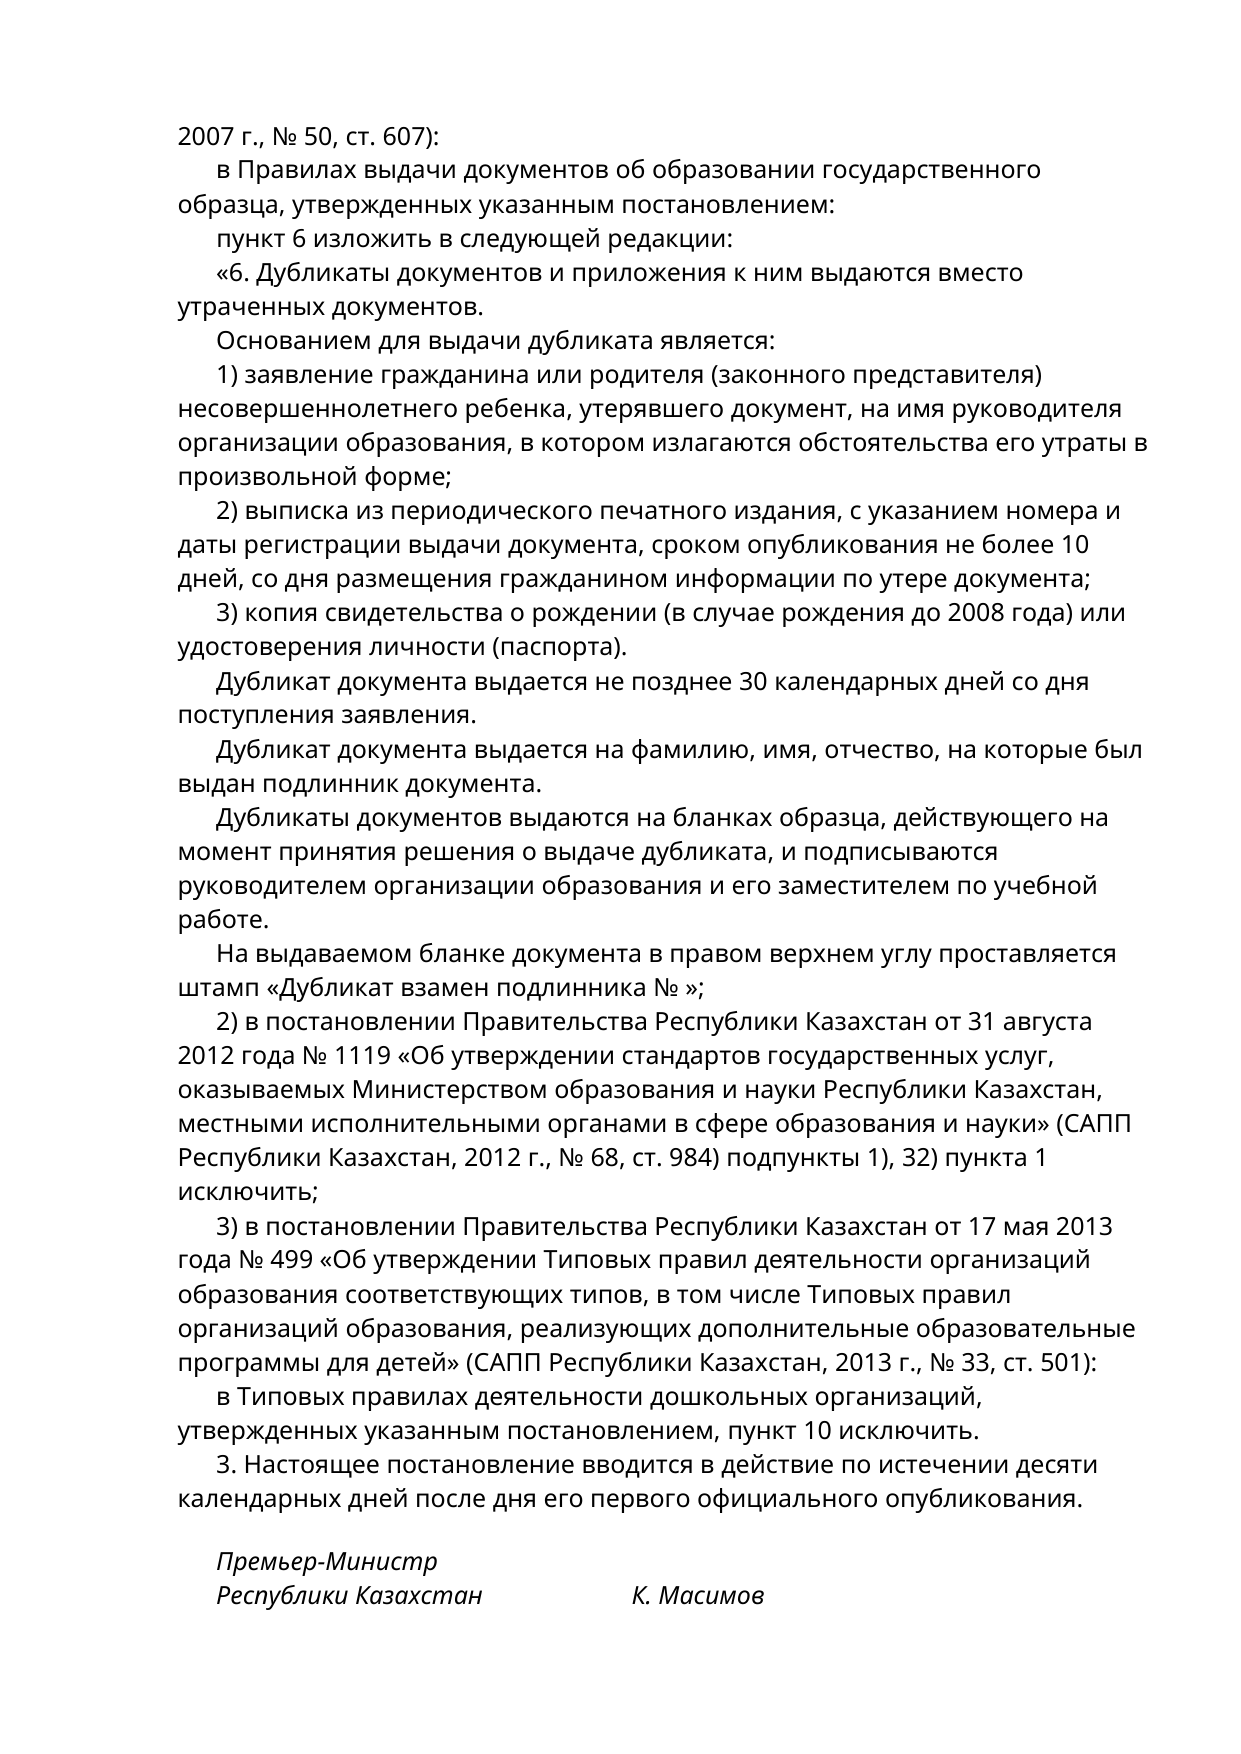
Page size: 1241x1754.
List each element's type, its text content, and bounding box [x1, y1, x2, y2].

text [177, 118, 1152, 1515]
text Премьер-Министр Республики Казахстан К. Масимов [177, 1544, 1152, 1612]
